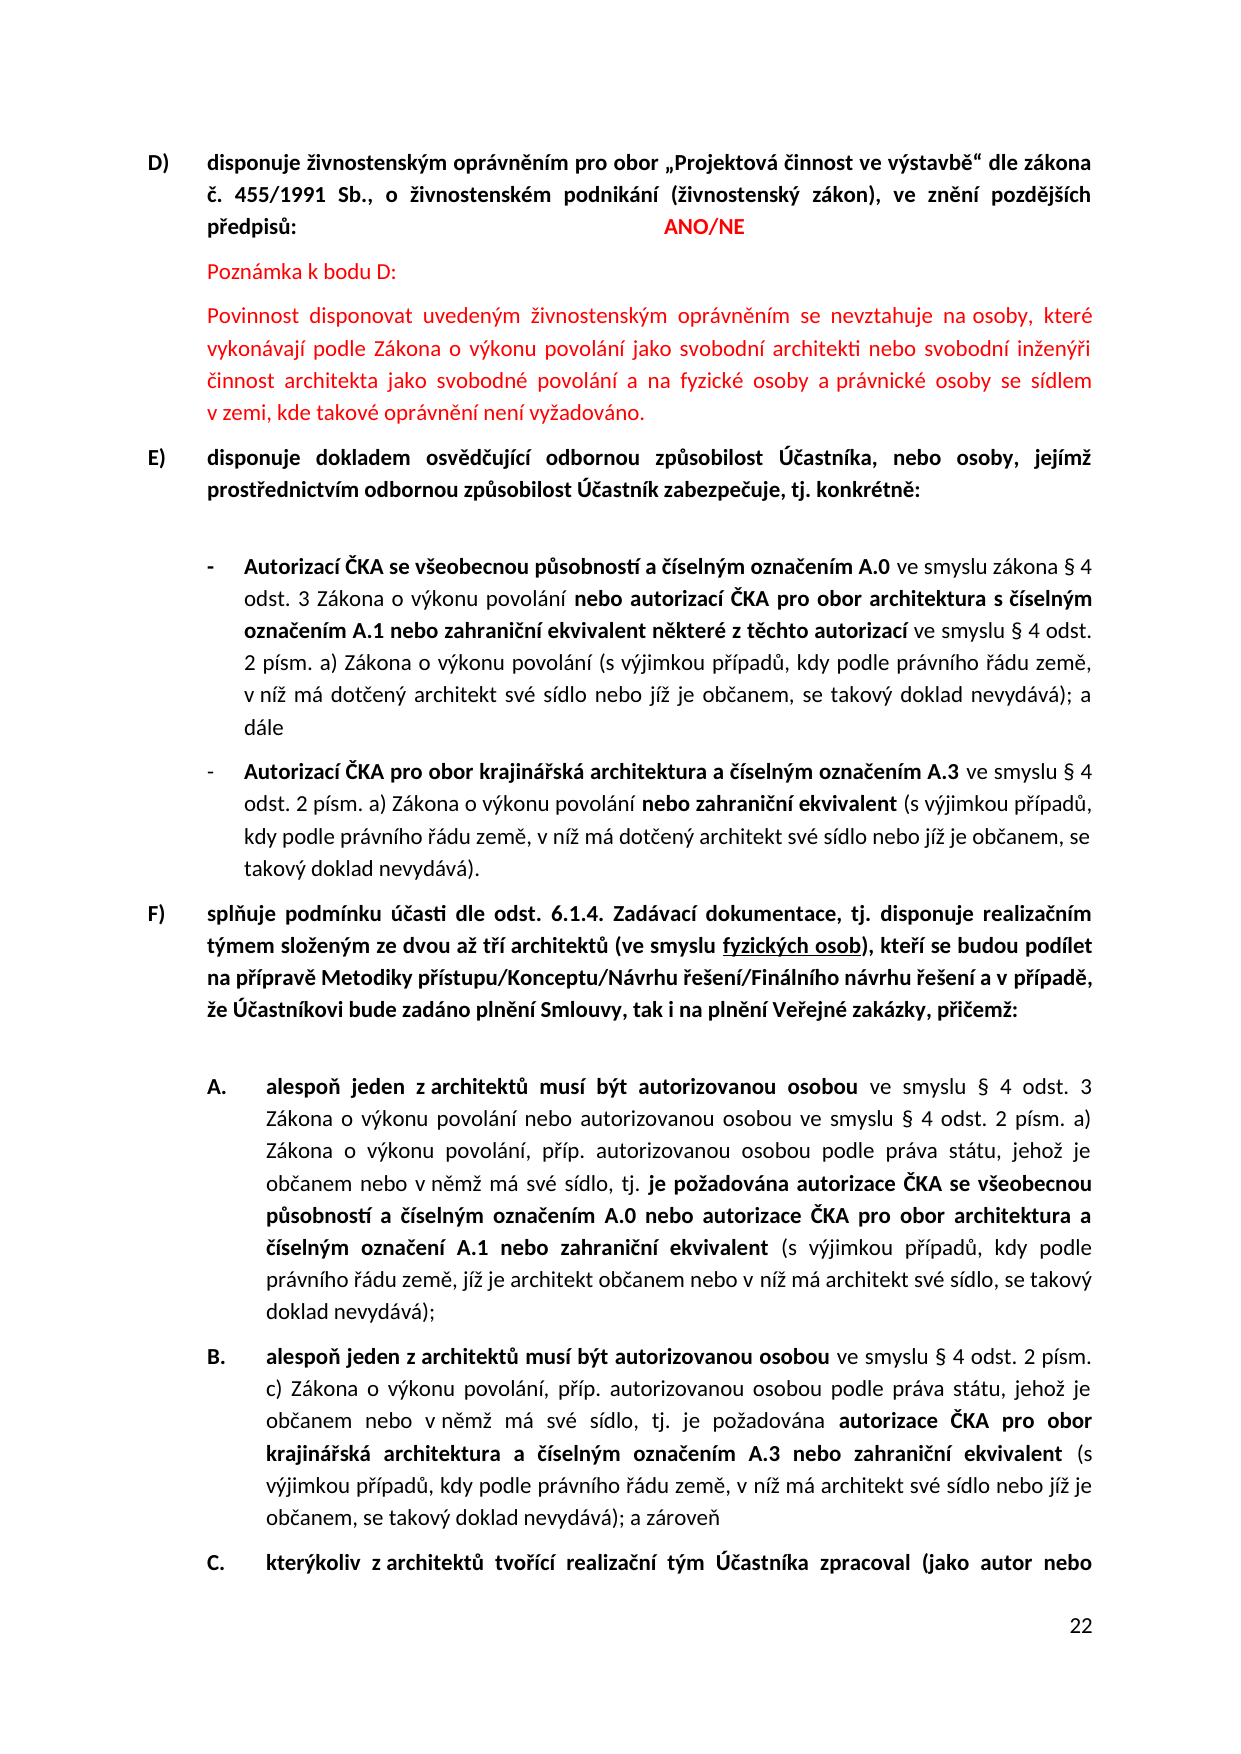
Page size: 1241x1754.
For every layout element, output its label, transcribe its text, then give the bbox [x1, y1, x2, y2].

list Autorizací ČKA pro obor krajinářská architektura a číselným označením A.3 ve smyslu § 4 odst. 2 písm. a) Zákona o výkonu povolání nebo zahraniční ekvivalent (s výjimkou případů, kdy podle právního řádu země, v níž má dotčený architekt své sídlo nebo jíž je občanem, se takový doklad nevydává). [207, 757, 1092, 882]
list alespoň jeden z architektů musí být autorizovanou osobou ve smyslu § 4 odst. 3 Zákona o výkonu povolání nebo autorizovanou osobou ve smyslu § 4 odst. 2 písm. a) Zákona o výkonu povolání, příp. autorizovanou osobou podle práva státu, jehož je občanem nebo v němž má své sídlo, tj. je požadována autorizace ČKA se všeobecnou působností a číselným označením A.0 nebo autorizace ČKA pro obor architektura a číselným označení A.1 nebo zahraniční ekvivalent (s výjimkou případů, kdy podle právního řádu země, jíž je architekt občanem nebo v níž má architekt své sídlo, se takový doklad nevydává); [207, 1072, 1092, 1325]
list disponuje živnostenským oprávněním pro obor „Projektová činnost ve výstavbě“ dle zákona č. 455/1991 Sb., o živnostenském podnikání (živnostenský zákon), ve znění pozdějších předpisů: ANO/NE [148, 148, 1092, 240]
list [207, 1548, 1092, 1576]
list splňuje podmínku účasti dle odst. 6.1.4. Zadávací dokumentace, tj. disponuje realizačním týmem složeným ze dvou až tří architektů (ve smyslu fyzických osob), kteří se budou podílet na přípravě Metodiky přístupu/Konceptu/Návrhu řešení/Finálního návrhu řešení a v případě, že Účastníkovi bude zadáno plnění Smlouvy, tak i na plnění Veřejné zakázky, přičemž: [148, 899, 1092, 1023]
list alespoň jeden z architektů musí být autorizovanou osobou ve smyslu § 4 odst. 2 písm. c) Zákona o výkonu povolání, příp. autorizovanou osobou podle práva státu, jehož je občanem nebo v němž má své sídlo, tj. je požadována autorizace ČKA pro obor krajinářská architektura a číselným označením A.3 nebo zahraniční ekvivalent (s výjimkou případů, kdy podle právního řádu země, v níž má architekt své sídlo nebo jíž je občanem, se takový doklad nevydává); a zároveň [207, 1342, 1092, 1531]
text Povinnost disponovat uvedeným živnostenským oprávněním se nevztahuje na osoby, které vykonávají podle Zákona o výkonu povolání jako svobodní architekti nebo svobodní inženýři činnost architekta jako svobodné povolání a na fyzické osoby a právnické osoby se sídlem v zemi, kde takové oprávnění není vyžadováno. [207, 301, 1092, 426]
list disponuje dokladem osvědčující odbornou způsobilost Účastníka, nebo osoby, jejímž prostřednictvím odbornou způsobilost Účastník zabezpečuje, tj. konkrétně: [148, 443, 1092, 503]
text Poznámka k bodu D: [207, 257, 1092, 285]
list Autorizací ČKA se všeobecnou působností a číselným označením A.0 ve smyslu zákona § 4 odst. 3 Zákona o výkonu povolání nebo autorizací ČKA pro obor architektura s číselným označením A.1 nebo zahraniční ekvivalent některé z těchto autorizací ve smyslu § 4 odst. 2 písm. a) Zákona o výkonu povolání (s výjimkou případů, kdy podle právního řádu země, v níž má dotčený architekt své sídlo nebo jíž je občanem, se takový doklad nevydává); a dále [207, 552, 1092, 741]
